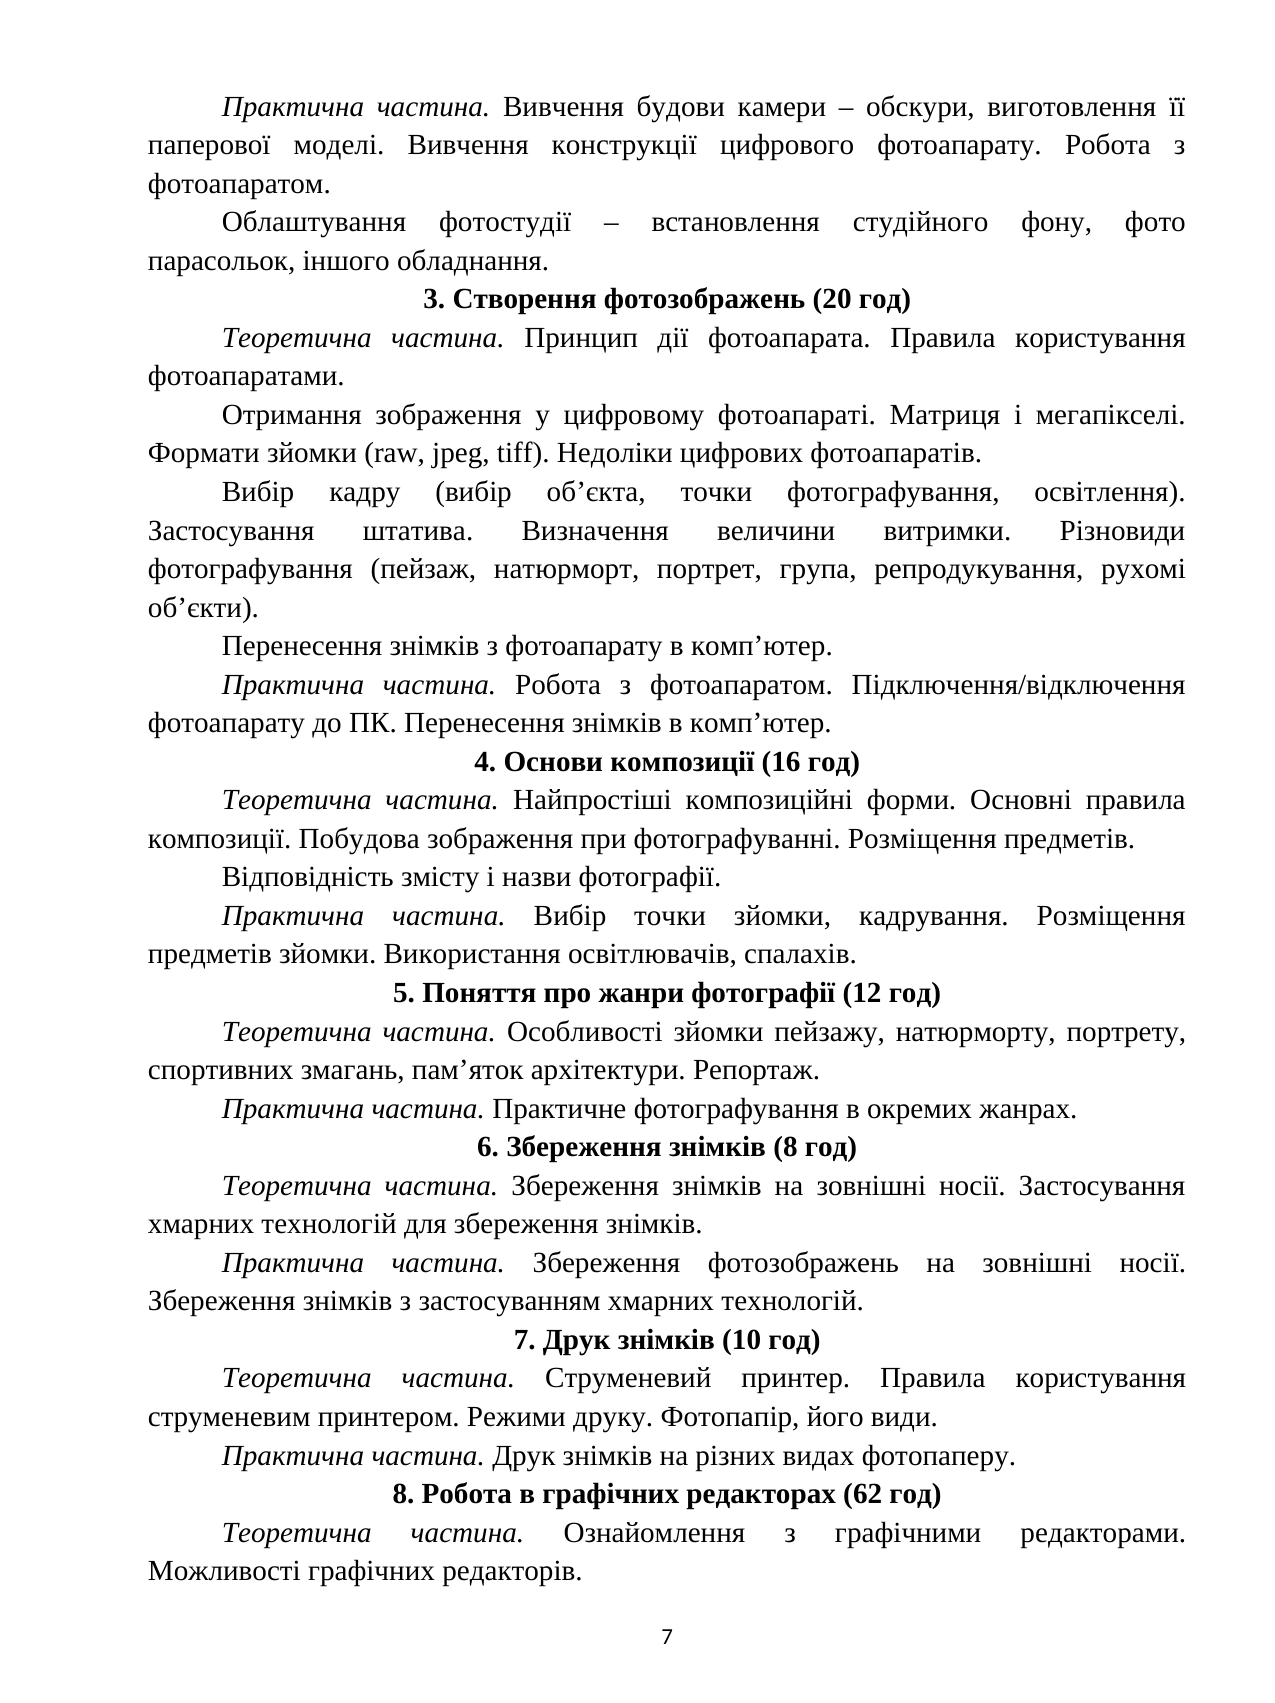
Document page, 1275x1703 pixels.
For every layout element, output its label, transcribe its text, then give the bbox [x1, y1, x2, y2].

text Теоретична частина. Збереження знімків на зовнішні носії. Застосування хмарних технологій для збереження знімків. [148, 1168, 1186, 1240]
text 5. Поняття про жанри фотографії (12 год) [148, 975, 1186, 1009]
text Облаштування фотостудії – встановлення студійного фону, фото парасольок, іншого обладнання. [148, 204, 1186, 276]
text Практична частина. Вивчення будови камери – обскури, виготовлення її паперової моделі. Вивчення конструкції цифрового фотоапарату. Робота з фотоапаратом. [148, 89, 1186, 199]
text Теоретична частина. Ознайомлення з графічними редакторами. Можливості графічних редакторів. [148, 1515, 1186, 1587]
text Практична частина. Практичне фотографування в окремих жанрах. [148, 1091, 1186, 1124]
text Отримання зображення у цифровому фотоапараті. Матриця і мегапікселі. Формати зйомки (raw, jpeg, tiff). Недоліки цифрових фотоапаратів. [148, 397, 1186, 469]
text Практична частина. Збереження фотозображень на зовнішні носії. Збереження знімків з застосуванням хмарних технологій. [148, 1245, 1186, 1317]
text 4. Основи композиції (16 год) [148, 744, 1186, 777]
text 7. Друк знімків (10 год) [148, 1322, 1186, 1356]
text 6. Збереження знімків (8 год) [148, 1129, 1186, 1163]
text 3. Створення фотозображень (20 год) [148, 281, 1186, 315]
text Практична частина. Вибір точки зйомки, кадрування. Розміщення предметів зйомки. Використання освітлювачів, спалахів. [148, 898, 1186, 970]
text 8. Робота в графічних редакторах (62 год) [148, 1476, 1186, 1510]
text Практична частина. Робота з фотоапаратом. Підключення/відключення фотоапарату до ПК. Перенесення знімків в комп’ютер. [148, 667, 1186, 739]
text Відповідність змісту і назви фотографії. [148, 859, 1186, 893]
text Практична частина. Друк знімків на різних видах фотопаперу. [148, 1438, 1186, 1471]
text Перенесення знімків з фотоапарату в комп’ютер. [148, 628, 1186, 662]
text Теоретична частина. Особливості зйомки пейзажу, натюрморту, портрету, спортивних змагань, пам’яток архітектури. Репортаж. [148, 1014, 1186, 1086]
text Теоретична частина. Струменевий принтер. Правила користування струменевим принтером. Режими друку. Фотопапір, його види. [148, 1361, 1186, 1433]
text Вибір кадру (вибір об’єкта, точки фотографування, освітлення). Застосування штатива. Визначення величини витримки. Різновиди фотографування (пейзаж, натюрморт, портрет, група, репродукування, рухомі об’єкти). [148, 474, 1186, 623]
text Теоретична частина. Найпростіші композиційні форми. Основні правила композиції. Побудова зображення при фотографуванні. Розміщення предметів. [148, 782, 1186, 854]
text Теоретична частина. Принцип дії фотоапарата. Правила користування фотоапаратами. [148, 320, 1186, 392]
